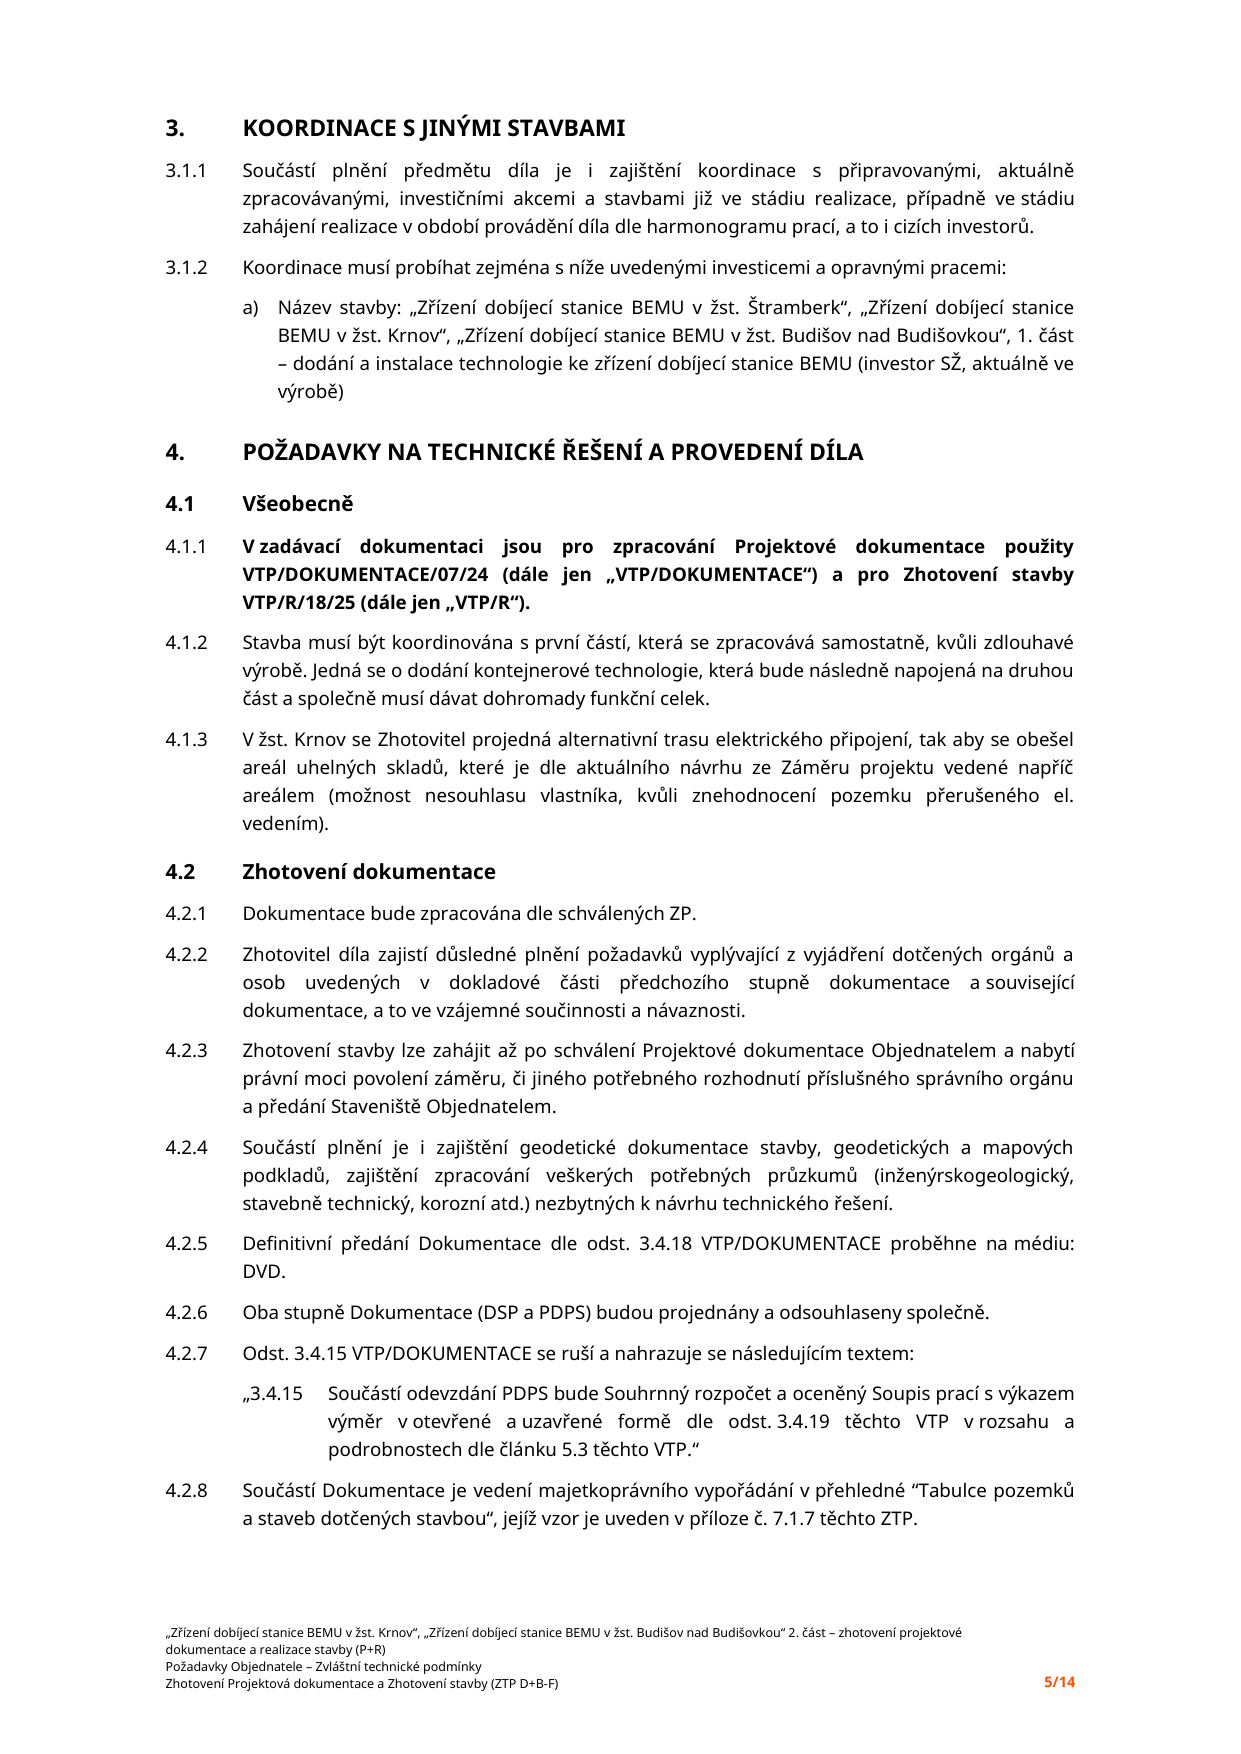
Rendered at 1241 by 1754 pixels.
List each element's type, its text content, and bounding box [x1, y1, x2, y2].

list Definitivní předání Dokumentace dle odst. 3.4.18 VTP/DOKUMENTACE proběhne na médiu: DVD. [165, 1231, 1075, 1284]
text Stavba musí být koordinována s první částí, která se zpracovává samostatně, kvůli zdlouhavé výrobě. Jedná se o dodání kontejnerové technologie, která bude následně napojená na druhou část a společně musí dávat dohromady funkční celek. [165, 629, 1075, 711]
text Zhotovitel díla zajistí důsledné plnění požadavků vyplývající z vyjádření dotčených orgánů a osob uvedených v dokladové části předchozího stupně dokumentace a související dokumentace, a to ve vzájemné součinnosti a návaznosti. [165, 941, 1075, 1023]
text Odst. 3.4.15 VTP/DOKUMENTACE se ruší a nahrazuje se následujícím textem: [165, 1340, 1075, 1365]
text Oba stupně Dokumentace (DSP a PDPS) budou projednány a odsouhlaseny společně. [165, 1299, 1075, 1325]
text KOORDINACE S JINÝMI STAVBAMI [165, 112, 1075, 143]
text Dokumentace bude zpracována dle schválených ZP. [165, 901, 1075, 926]
text Zhotovení dokumentace [165, 857, 1075, 885]
text V žst. Krnov se Zhotovitel projedná alternativní trasu elektrického připojení, tak aby se obešel areál uhelných skladů, které je dle aktuálního návrhu ze Záměru projektu vedené napříč areálem (možnost nesouhlasu vlastníka, kvůli znehodnocení pozemku přerušeného el. vedením). [165, 726, 1075, 836]
text Všeobecně [165, 489, 1075, 518]
list Součástí Dokumentace je vedení majetkoprávního vypořádání v přehledné “Tabulce pozemků a staveb dotčených stavbou“, jejíž vzor je uveden v příloze č. 7.1.7 těchto ZTP. [165, 1477, 1075, 1530]
text V zadávací dokumentaci jsou pro zpracování Projektové dokumentace použity VTP/DOKUMENTACE/07/24 (dále jen „VTP/DOKUMENTACE“) a pro Zhotovení stavby VTP/R/18/25 (dále jen „VTP/R“). [165, 533, 1075, 614]
text Součástí plnění je i zajištění geodetické dokumentace stavby, geodetických a mapových podkladů, zajištění zpracování veškerých potřebných průzkumů (inženýrskogeologický, stavebně technický, korozní atd.) nezbytných k návrhu technického řešení. [165, 1134, 1075, 1216]
list Název stavby: „Zřízení dobíjecí stanice BEMU v žst. Štramberk“, „Zřízení dobíjecí stanice BEMU v žst. Krnov“, „Zřízení dobíjecí stanice BEMU v žst. Budišov nad Budišovkou“, 1. část – dodání a instalace technologie ke zřízení dobíjecí stanice BEMU (investor SŽ, aktuálně ve výrobě) [242, 294, 1075, 404]
text Zhotovení stavby lze zahájit až po schválení Projektové dokumentace Objednatelem a nabytí právní moci povolení záměru, či jiného potřebného rozhodnutí příslušného správního orgánu a předání Staveniště Objednatelem. [165, 1038, 1075, 1119]
text Koordinace musí probíhat zejména s níže uvedenými investicemi a opravnými pracemi: [165, 254, 1075, 279]
text POŽADAVKY NA TECHNICKÉ ŘEŠENÍ A PROVEDENÍ DÍLA [165, 436, 1075, 468]
text Součástí plnění předmětu díla je i zajištění koordinace s připravovanými, aktuálně zpracovávanými, investičními akcemi a stavbami již ve stádiu realizace, případně ve stádiu zahájení realizace v období provádění díla dle harmonogramu prací, a to i cizích investorů. [165, 157, 1075, 239]
text „3.4.15 Součástí odevzdání PDPS bude Souhrnný rozpočet a oceněný Soupis prací s výkazem výměr v otevřené a uzavřené formě dle odst. 3.4.19 těchto VTP v rozsahu a podrobnostech dle článku 5.3 těchto VTP.“ [242, 1380, 1075, 1462]
